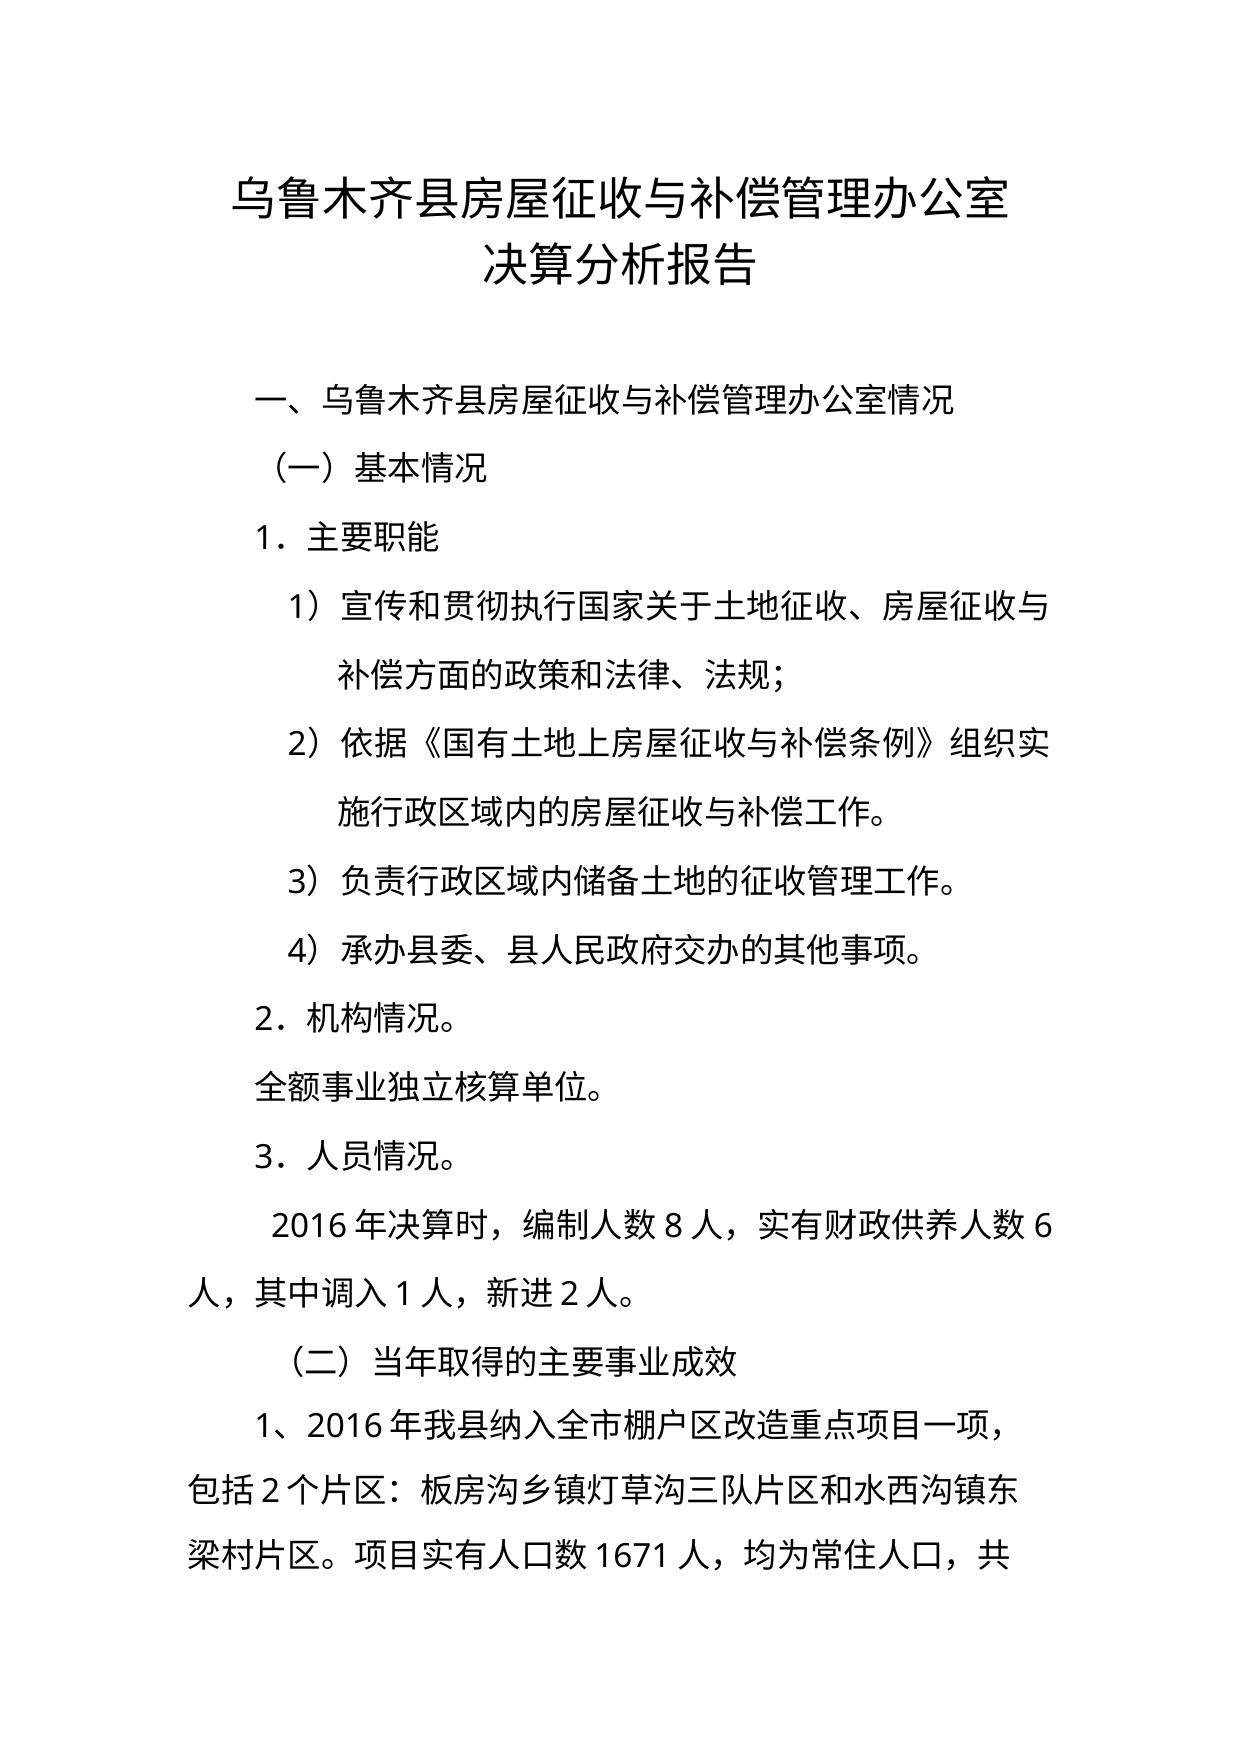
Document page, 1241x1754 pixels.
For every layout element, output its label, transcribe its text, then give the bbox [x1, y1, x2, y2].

text 乌鲁木齐县房屋征收与补偿管理办公室 [187, 162, 1053, 228]
text 一、乌鲁木齐县房屋征收与补偿管理办公室情况 [187, 357, 1053, 426]
text 2016年决算时，编制人数8人，实有财政供养人数6人，其中调入1人，新进2人。 [187, 1182, 1053, 1319]
text 全额事业独立核算单位。 [187, 1044, 1053, 1113]
text 决算分析报告 [187, 228, 1053, 295]
text 1）宣传和贯彻执行国家关于土地征收、房屋征收与补偿方面的政策和法律、法规； [287, 563, 1053, 701]
text 3）负责行政区域内储备土地的征收管理工作。 [287, 838, 1053, 907]
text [187, 1390, 1053, 1585]
text 1．主要职能 [187, 494, 1053, 563]
text 2．机构情况。 [187, 976, 1053, 1044]
text 3．人员情况。 [187, 1113, 1053, 1182]
text （一）基本情况 [187, 426, 1053, 494]
text 4）承办县委、县人民政府交办的其他事项。 [287, 907, 1053, 976]
text （二）当年取得的主要事业成效 [187, 1319, 1053, 1388]
text 2）依据《国有土地上房屋征收与补偿条例》组织实施行政区域内的房屋征收与补偿工作。 [287, 701, 1053, 838]
